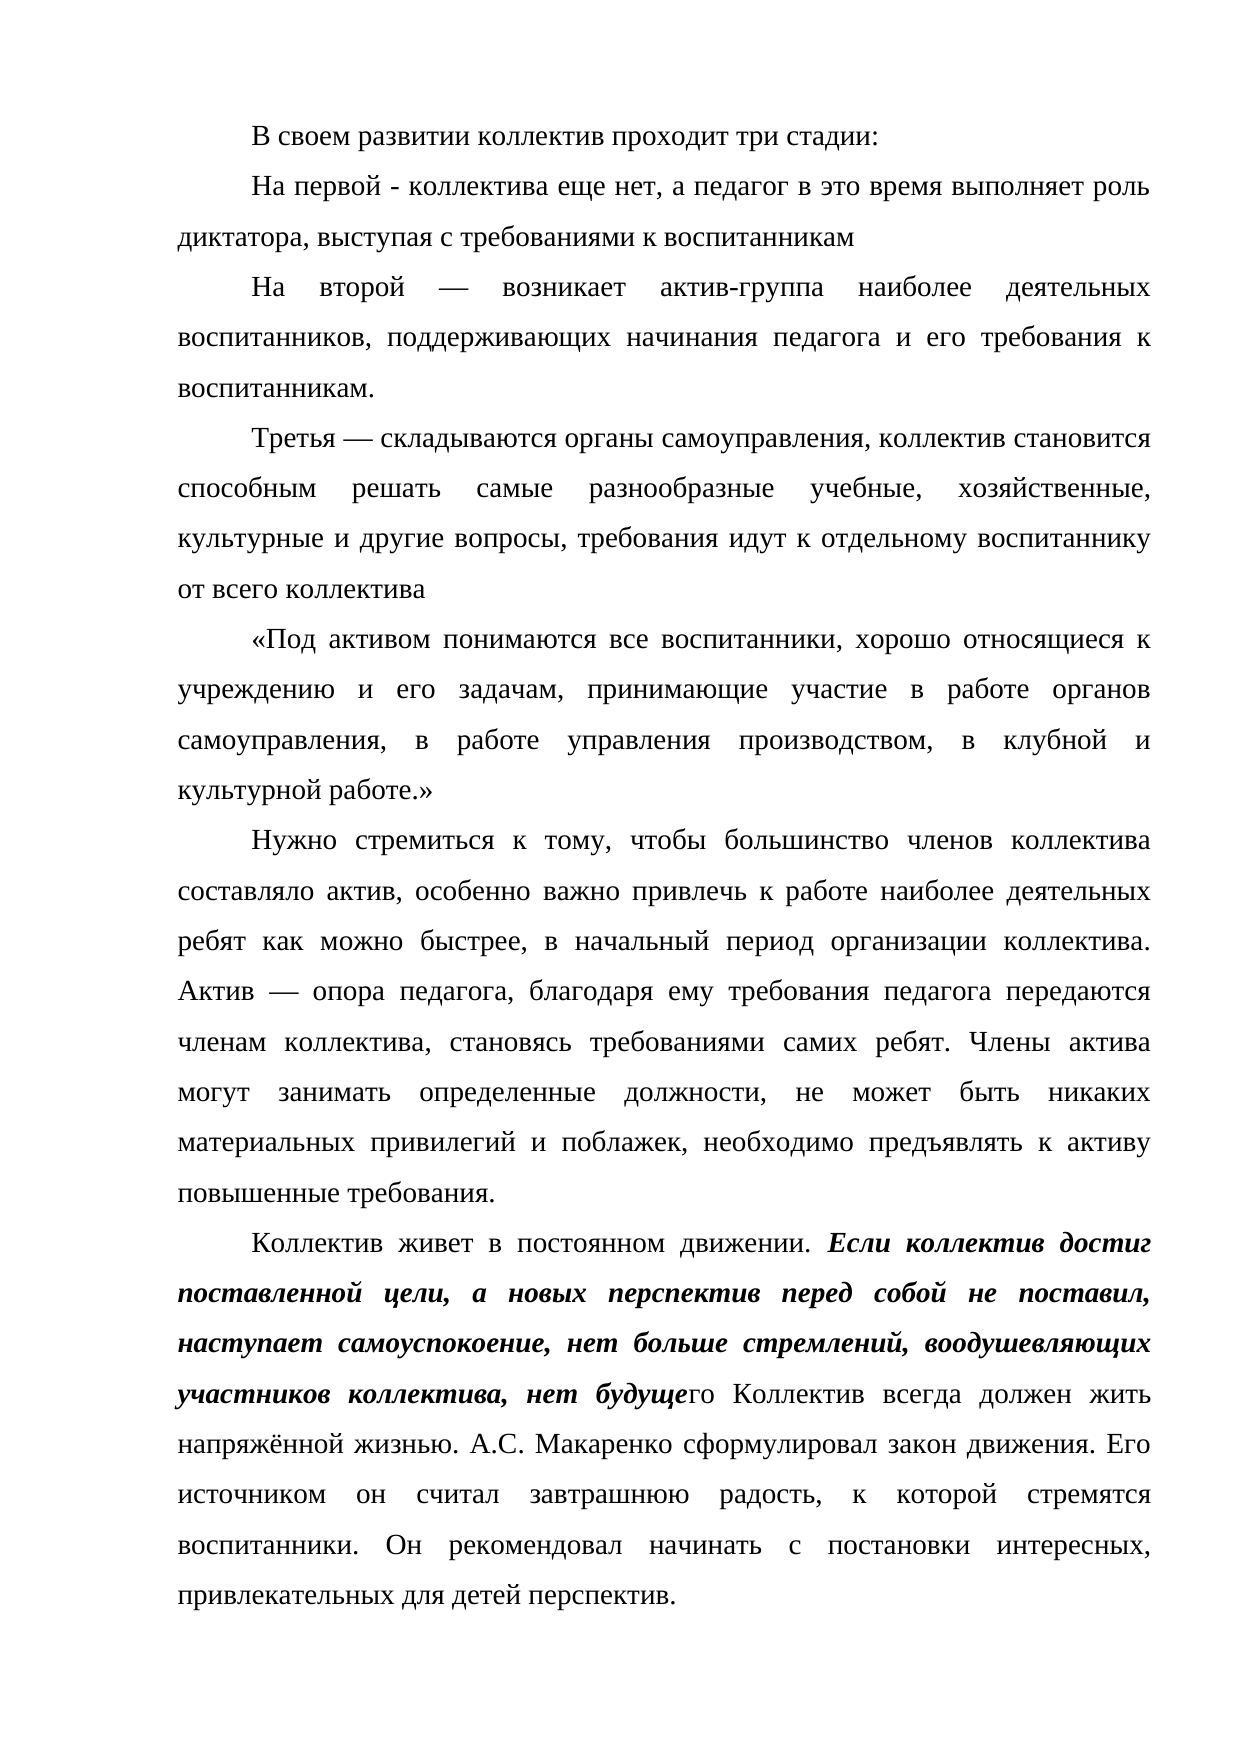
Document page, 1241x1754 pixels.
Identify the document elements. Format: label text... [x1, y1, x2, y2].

text На первой - коллектива еще нет, а педагог в это время выполняет роль диктатора, выступая с требованиями к воспитанникам [177, 168, 1152, 252]
text В своем развитии коллектив проходит три стадии: [177, 118, 1152, 152]
text Третья — складываются органы самоуправления, коллектив становится способным решать самые разнообразные учебные, хозяйственные, культурные и другие вопросы, требования идут к отдельному воспитаннику от всего коллектива [177, 420, 1152, 604]
text Коллектив живет в постоянном движении. Если коллектив достиг поставленной цели, а новых перспектив перед собой не поставил, наступает самоуспокоение, нет больше стремлений, воодушевляющих участников коллектива, нет будущего Коллектив всегда должен жить напряжённой жизнью. А.С. Макаренко сформулировал закон движения. Его источником он считал завтрашнюю радость, к которой стремятся воспитанники. Он рекомендовал начинать с постановки интересных, привлекательных для детей перспектив. [177, 1225, 1152, 1611]
text На второй — возникает актив-группа наиболее деятельных воспитанников, поддерживающих начинания педагога и его требования к воспитанникам. [177, 269, 1152, 403]
text Нужно стремиться к тому, чтобы большинство членов коллектива составляло актив, особенно важно привлечь к работе наиболее деятельных ребят как можно быстрее, в начальный период организации коллектива. Актив — опора педагога, благодаря ему требования педагога передаются членам коллектива, становясь требованиями самих ребят. Члены актива могут занимать определенные должности, не может быть никаких материальных привилегий и поблажек, необходимо предъявлять к активу повышенные требования. [177, 822, 1152, 1208]
text «Под активом понимаются все воспитанники, хорошо относящиеся к учреждению и его задачам, принимающие участие в работе органов самоуправления, в работе управления производством, в клубной и культурной работе.» [177, 621, 1152, 806]
